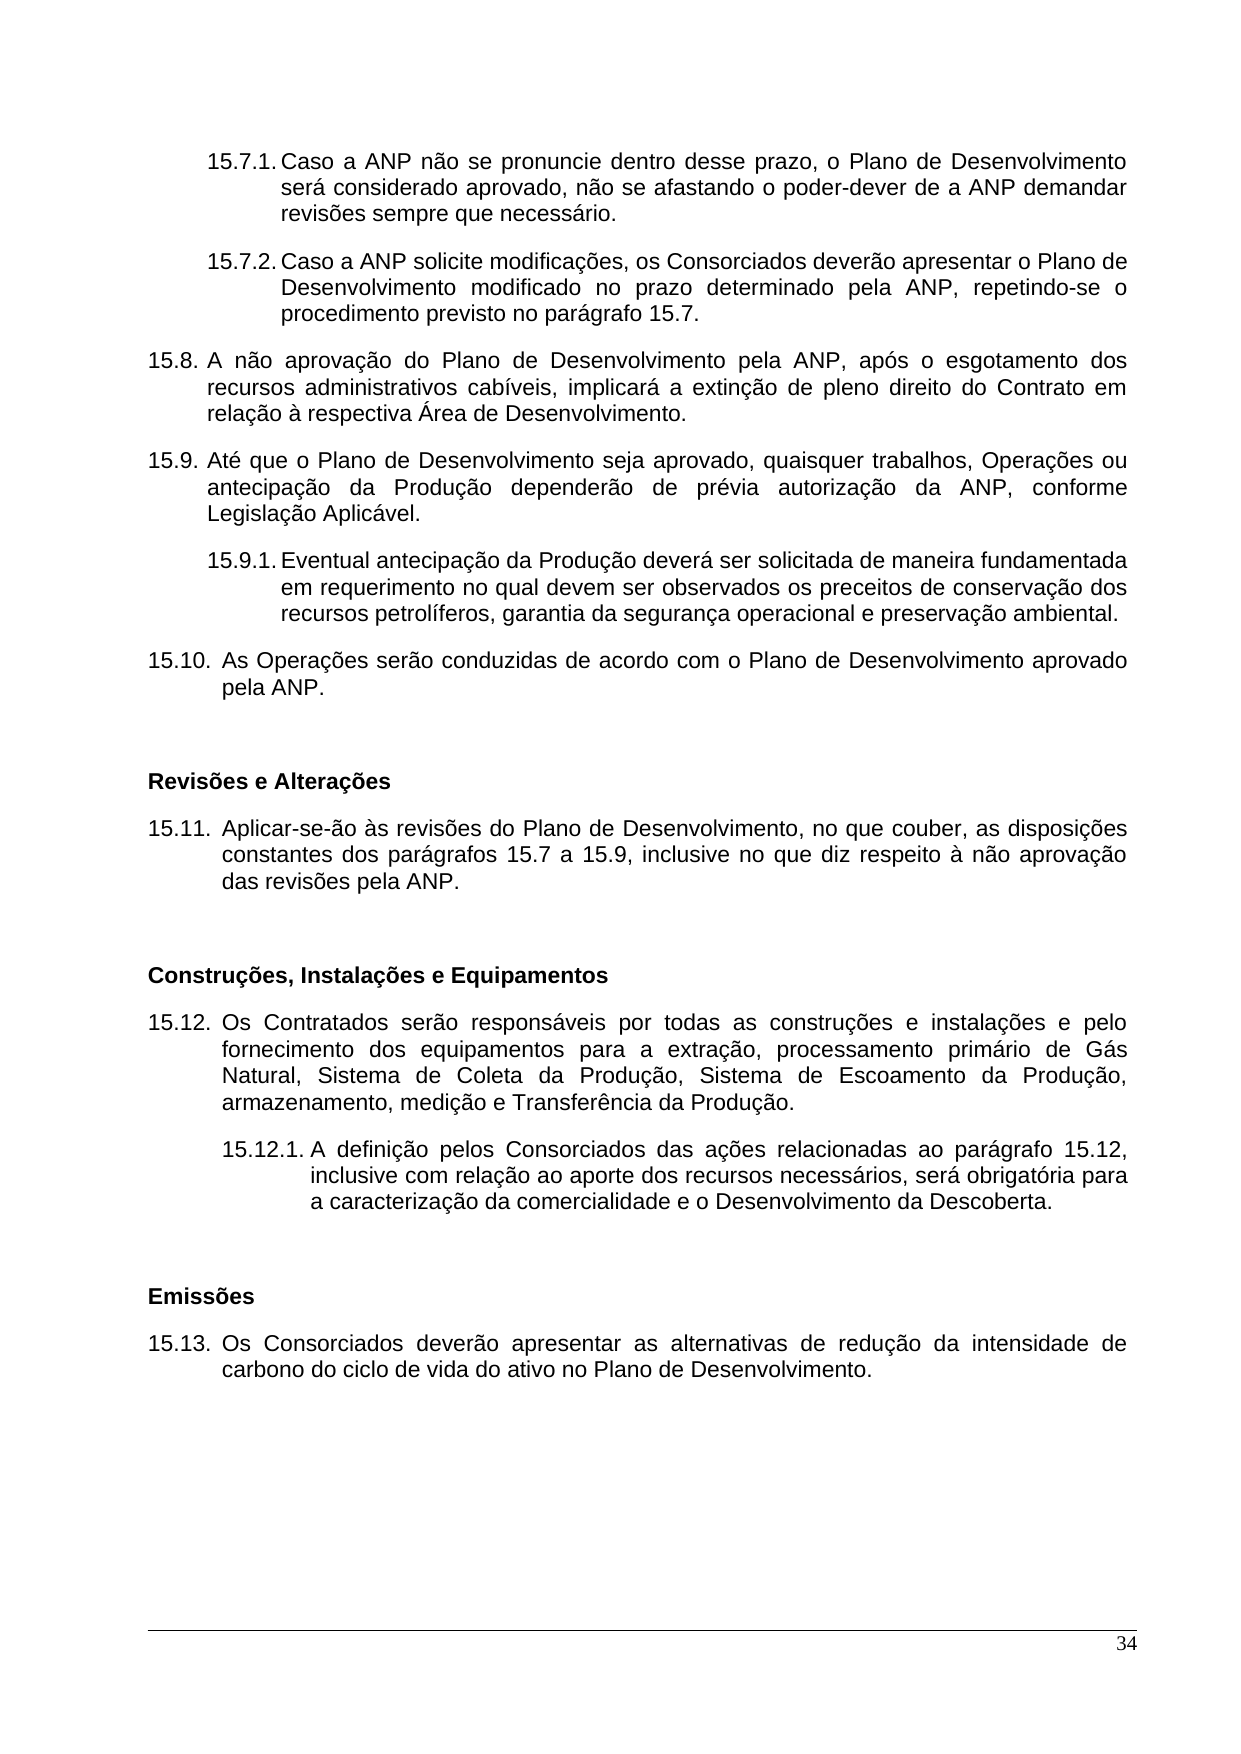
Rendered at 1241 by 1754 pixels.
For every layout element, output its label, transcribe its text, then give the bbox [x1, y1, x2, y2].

text Os Contratados serão responsáveis por todas as construções e instalações e pelo fornecimento dos equipamentos para a extração, processamento primário de Gás Natural, Sistema de Coleta da Produção, Sistema de Escoamento da Produção, armazenamento, medição e Transferência da Produção. [148, 1009, 1128, 1115]
text Revisões e Alterações [148, 768, 1128, 794]
text Emissões [148, 1283, 1128, 1309]
text Os Consorciados deverão apresentar as alternativas de redução da intensidade de carbono do ciclo de vida do ativo no Plano de Desenvolvimento. [148, 1330, 1128, 1383]
text A não aprovação do Plano de Desenvolvimento pela ANP, após o esgotamento dos recursos administrativos cabíveis, implicará a extinção de pleno direito do Contrato em relação à respectiva Área de Desenvolvimento. [148, 347, 1128, 427]
text Eventual antecipação da Produção deverá ser solicitada de maneira fundamentada em requerimento no qual devem ser observados os preceitos de conservação dos recursos petrolíferos, garantia da segurança operacional e preservação ambiental. [207, 547, 1128, 626]
text Aplicar-se-ão às revisões do Plano de Desenvolvimento, no que couber, as disposições constantes dos parágrafos 15.7 a 15.9, inclusive no que diz respeito à não aprovação das revisões pela ANP. [148, 815, 1128, 894]
text Caso a ANP solicite modificações, os Consorciados deverão apresentar o Plano de Desenvolvimento modificado no prazo determinado pela ANP, repetindo-se o procedimento previsto no parágrafo 15.7. [207, 248, 1128, 327]
text Caso a ANP não se pronuncie dentro desse prazo, o Plano de Desenvolvimento será considerado aprovado, não se afastando o poder-dever de a ANP demandar revisões sempre que necessário. [207, 148, 1128, 227]
text Até que o Plano de Desenvolvimento seja aprovado, quaisquer trabalhos, Operações ou antecipação da Produção dependerão de prévia autorização da ANP, conforme Legislação Aplicável. [148, 447, 1128, 526]
text As Operações serão conduzidas de acordo com o Plano de Desenvolvimento aprovado pela ANP. [148, 647, 1128, 700]
text Construções, Instalações e Equipamentos [148, 962, 1128, 988]
text A definição pelos Consorciados das ações relacionadas ao parágrafo 15.12, inclusive com relação ao aporte dos recursos necessários, será obrigatória para a caracterização da comercialidade e o Desenvolvimento da Descoberta. [222, 1136, 1128, 1215]
